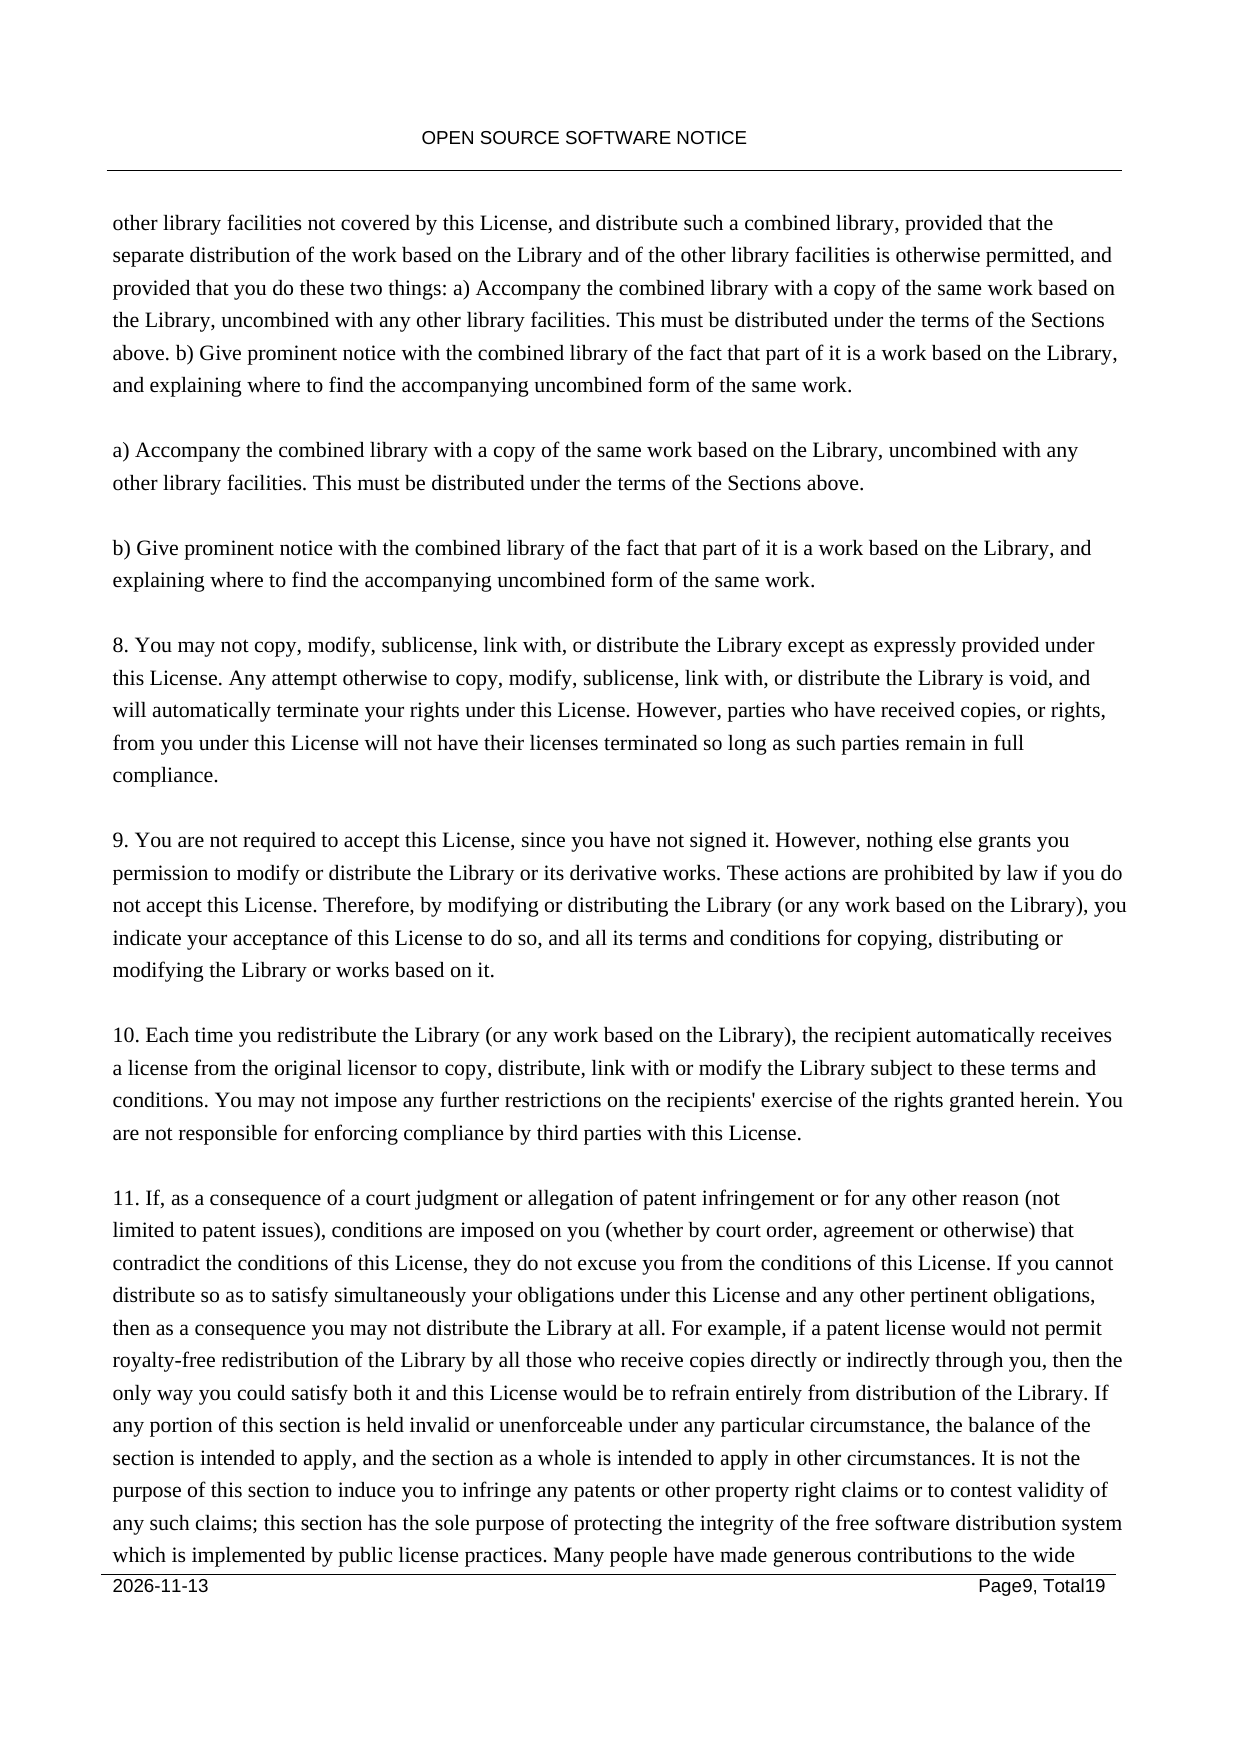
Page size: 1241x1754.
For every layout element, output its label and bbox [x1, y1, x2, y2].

text [112, 206, 1128, 1571]
